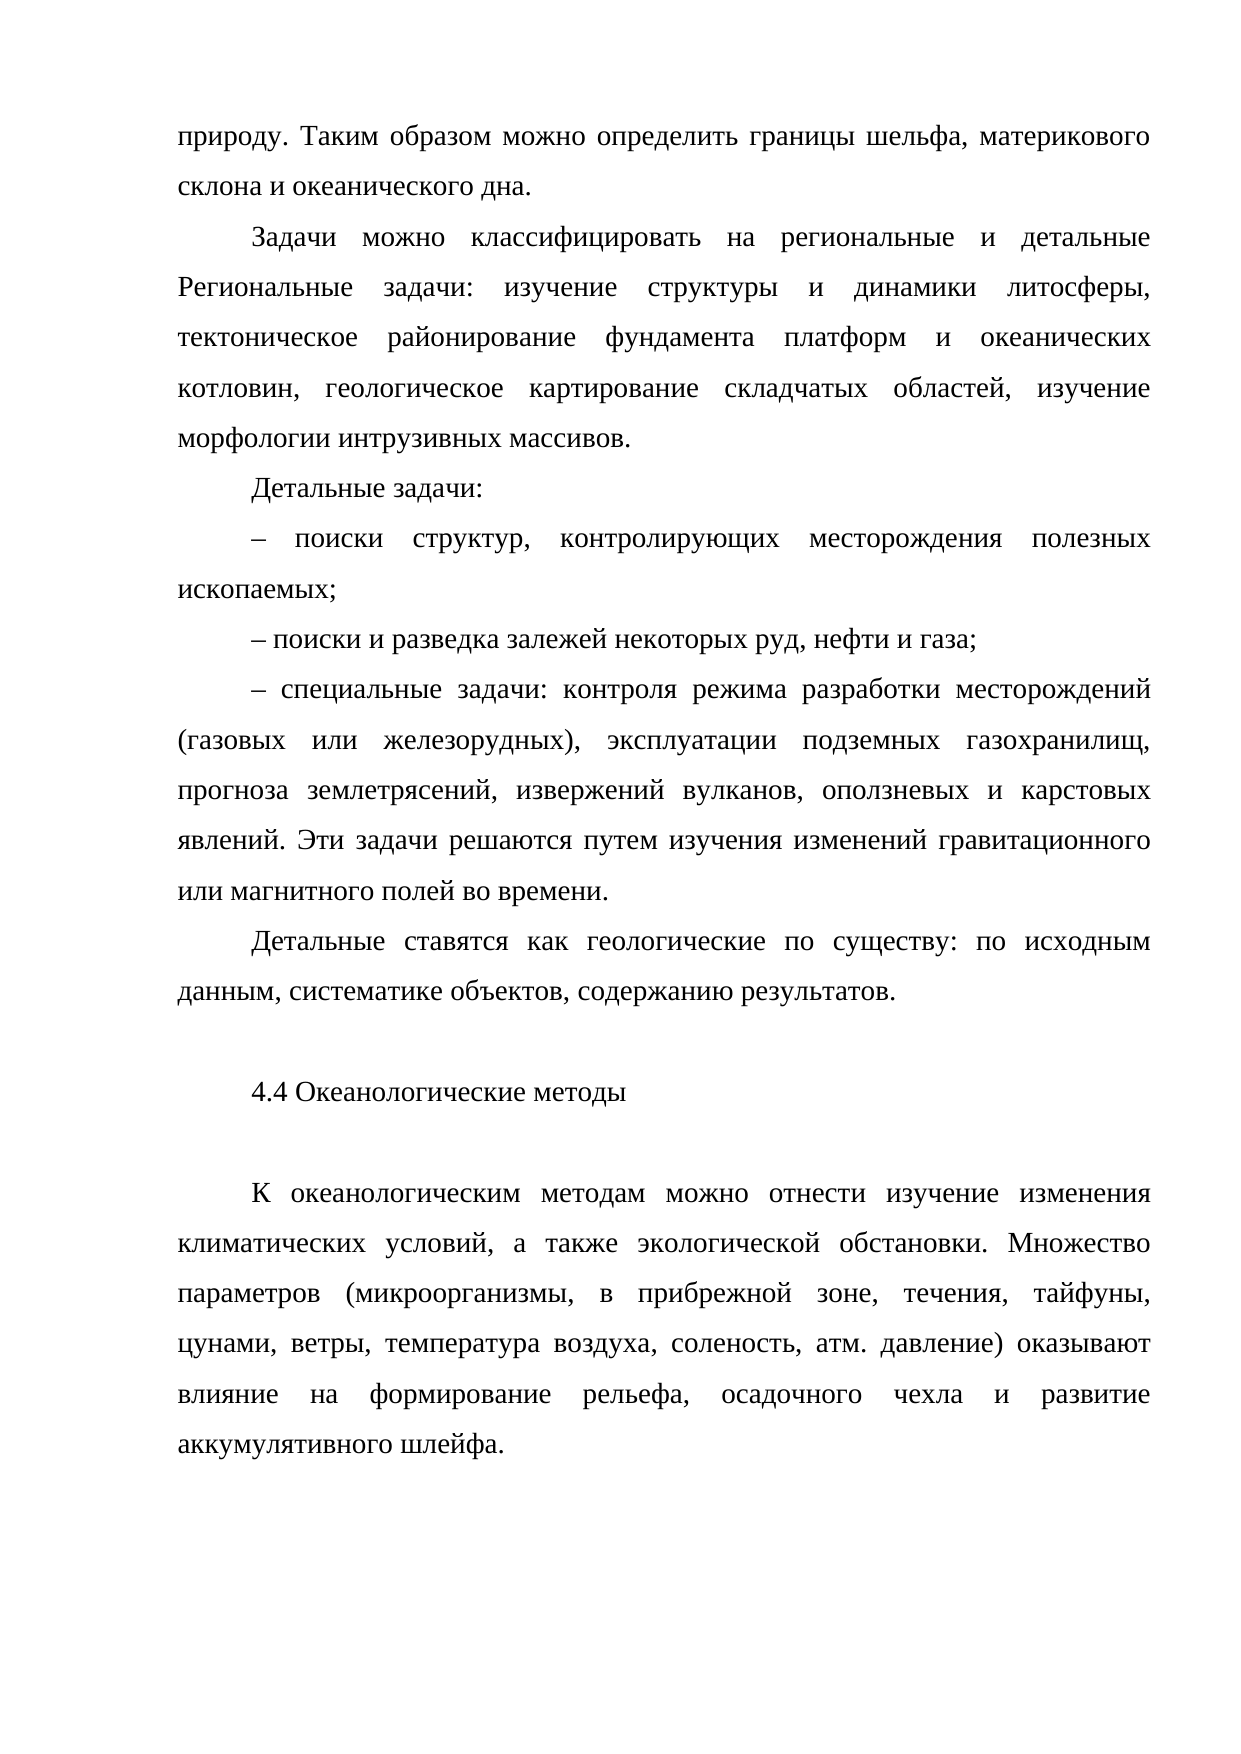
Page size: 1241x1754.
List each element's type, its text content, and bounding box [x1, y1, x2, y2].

subtitle 4.4 Океанологические методы [177, 1074, 1152, 1108]
text Задачи можно классифицировать на региональные и детальные Региональные задачи: изучение структуры и динамики литосферы, тектоническое районирование фундамента платформ и океанических котловин, геологическое картирование складчатых областей, изучение морфологии интрузивных массивов. [177, 219, 1152, 453]
text – специальные задачи: контроля режима разработки месторождений (газовых или железорудных), эксплуатации подземных газохранилищ, прогноза землетрясений, извержений вулканов, оползневых и карстовых явлений. Эти задачи решаются путем изучения изменений гравитационного или магнитного полей во времени. [177, 672, 1152, 906]
text – поиски структур, контролирующих месторождения полезных ископаемых; [177, 521, 1152, 604]
text Детальные задачи: [177, 470, 1152, 504]
text Детальные ставятся как геологические по существу: по исходным данным, систематике объектов, содержанию результатов. [177, 923, 1152, 1007]
text – поиски и разведка залежей некоторых руд, нефти и газа; [177, 621, 1152, 655]
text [177, 118, 1152, 202]
text К океанологическим методам можно отнести изучение изменения климатических условий, а также экологической обстановки. Множество параметров (микроорганизмы, в прибрежной зоне, течения, тайфуны, цунами, ветры, температура воздуха, соленость, атм. давление) оказывают влияние на формирование рельефа, осадочного чехла и развитие аккумулятивного шлейфа. [177, 1175, 1152, 1460]
